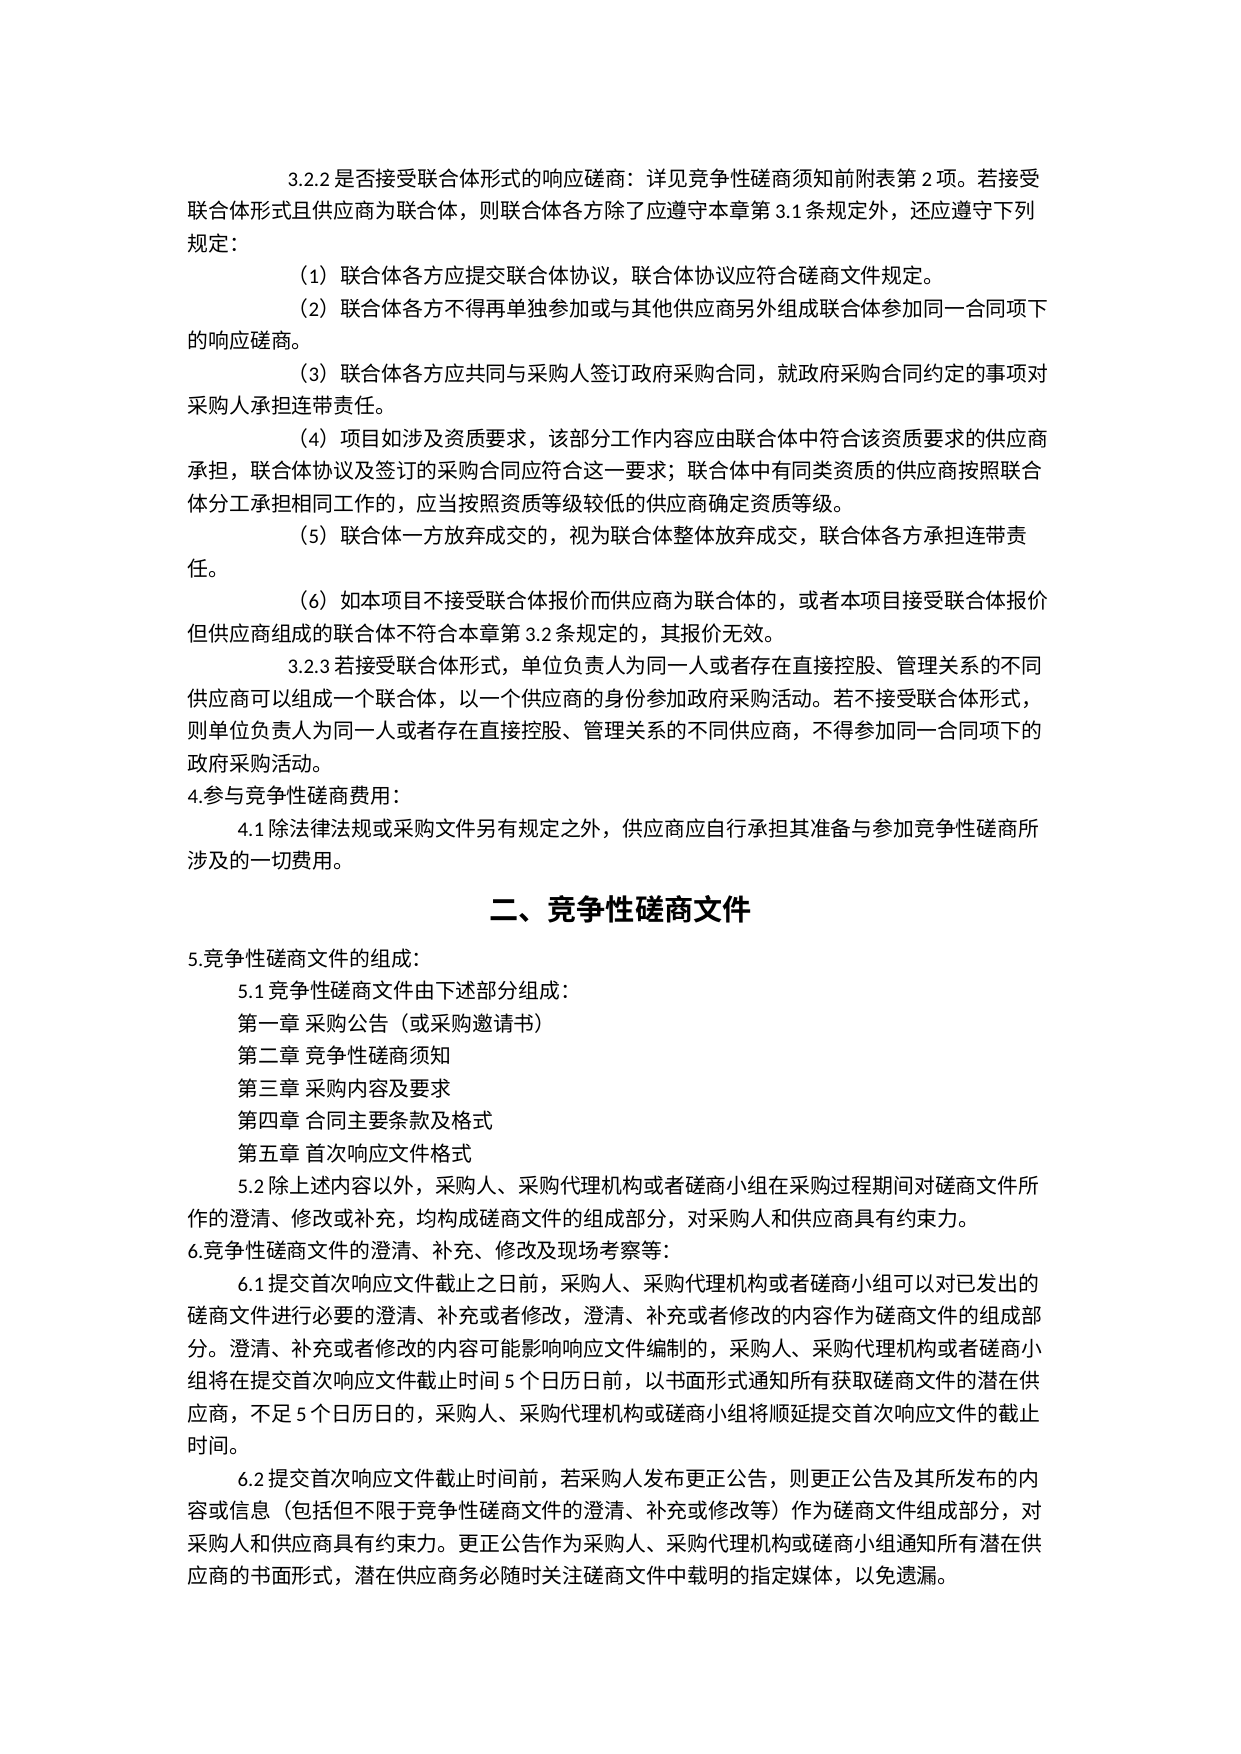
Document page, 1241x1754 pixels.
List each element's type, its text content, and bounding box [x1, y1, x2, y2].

text 4.1除法律法规或采购文件另有规定之外，供应商应自行承担其准备与参加竞争性磋商所涉及的一切费用。 [187, 812, 1053, 877]
text 二、竞争性磋商文件 [187, 877, 1053, 942]
text 第五章 首次响应文件格式 [187, 1137, 1053, 1169]
text （2）联合体各方不得再单独参加或与其他供应商另外组成联合体参加同一合同项下的响应磋商。 [187, 292, 1053, 357]
text 5.2除上述内容以外，采购人、采购代理机构或者磋商小组在采购过程期间对磋商文件所作的澄清、修改或补充，均构成磋商文件的组成部分，对采购人和供应商具有约束力。 [187, 1169, 1053, 1234]
text 第四章 合同主要条款及格式 [187, 1104, 1053, 1137]
text 第二章 竞争性磋商须知 [187, 1039, 1053, 1072]
text （4）项目如涉及资质要求，该部分工作内容应由联合体中符合该资质要求的供应商承担，联合体协议及签订的采购合同应符合这一要求；联合体中有同类资质的供应商按照联合体分工承担相同工作的，应当按照资质等级较低的供应商确定资质等级。 [187, 422, 1053, 519]
text （1）联合体各方应提交联合体协议，联合体协议应符合磋商文件规定。 [187, 259, 1053, 292]
text 6.竞争性磋商文件的澄清、补充、修改及现场考察等： [187, 1234, 1053, 1267]
text 5.1竞争性磋商文件由下述部分组成： [187, 974, 1053, 1007]
text 3.2.3若接受联合体形式，单位负责人为同一人或者存在直接控股、管理关系的不同供应商可以组成一个联合体，以一个供应商的身份参加政府采购活动。若不接受联合体形式，则单位负责人为同一人或者存在直接控股、管理关系的不同供应商，不得参加同一合同项下的政府采购活动。 [187, 649, 1053, 779]
text （5）联合体一方放弃成交的，视为联合体整体放弃成交，联合体各方承担连带责任。 [187, 519, 1053, 584]
text 5.竞争性磋商文件的组成： [187, 942, 1053, 974]
text （3）联合体各方应共同与采购人签订政府采购合同，就政府采购合同约定的事项对采购人承担连带责任。 [187, 357, 1053, 422]
text （6）如本项目不接受联合体报价而供应商为联合体的，或者本项目接受联合体报价但供应商组成的联合体不符合本章第3.2条规定的，其报价无效。 [187, 584, 1053, 649]
text 第三章 采购内容及要求 [187, 1072, 1053, 1104]
text 3.2.2是否接受联合体形式的响应磋商：详见竞争性磋商须知前附表第2项。若接受联合体形式且供应商为联合体，则联合体各方除了应遵守本章第3.1条规定外，还应遵守下列规定： [187, 162, 1053, 259]
text 4.参与竞争性磋商费用： [187, 779, 1053, 812]
text 6.2提交首次响应文件截止时间前，若采购人发布更正公告，则更正公告及其所发布的内容或信息（包括但不限于竞争性磋商文件的澄清、补充或修改等）作为磋商文件组成部分，对采购人和供应商具有约束力。更正公告作为采购人、采购代理机构或磋商小组通知所有潜在供应商的书面形式，潜在供应商务必随时关注磋商文件中载明的指定媒体，以免遗漏。 [187, 1462, 1053, 1592]
text 6.1提交首次响应文件截止之日前，采购人、采购代理机构或者磋商小组可以对已发出的磋商文件进行必要的澄清、补充或者修改，澄清、补充或者修改的内容作为磋商文件的组成部分。澄清、补充或者修改的内容可能影响响应文件编制的，采购人、采购代理机构或者磋商小组将在提交首次响应文件截止时间5个日历日前，以书面形式通知所有获取磋商文件的潜在供应商，不足5个日历日的，采购人、采购代理机构或磋商小组将顺延提交首次响应文件的截止时间。 [187, 1267, 1053, 1462]
text 第一章 采购公告（或采购邀请书） [187, 1007, 1053, 1039]
